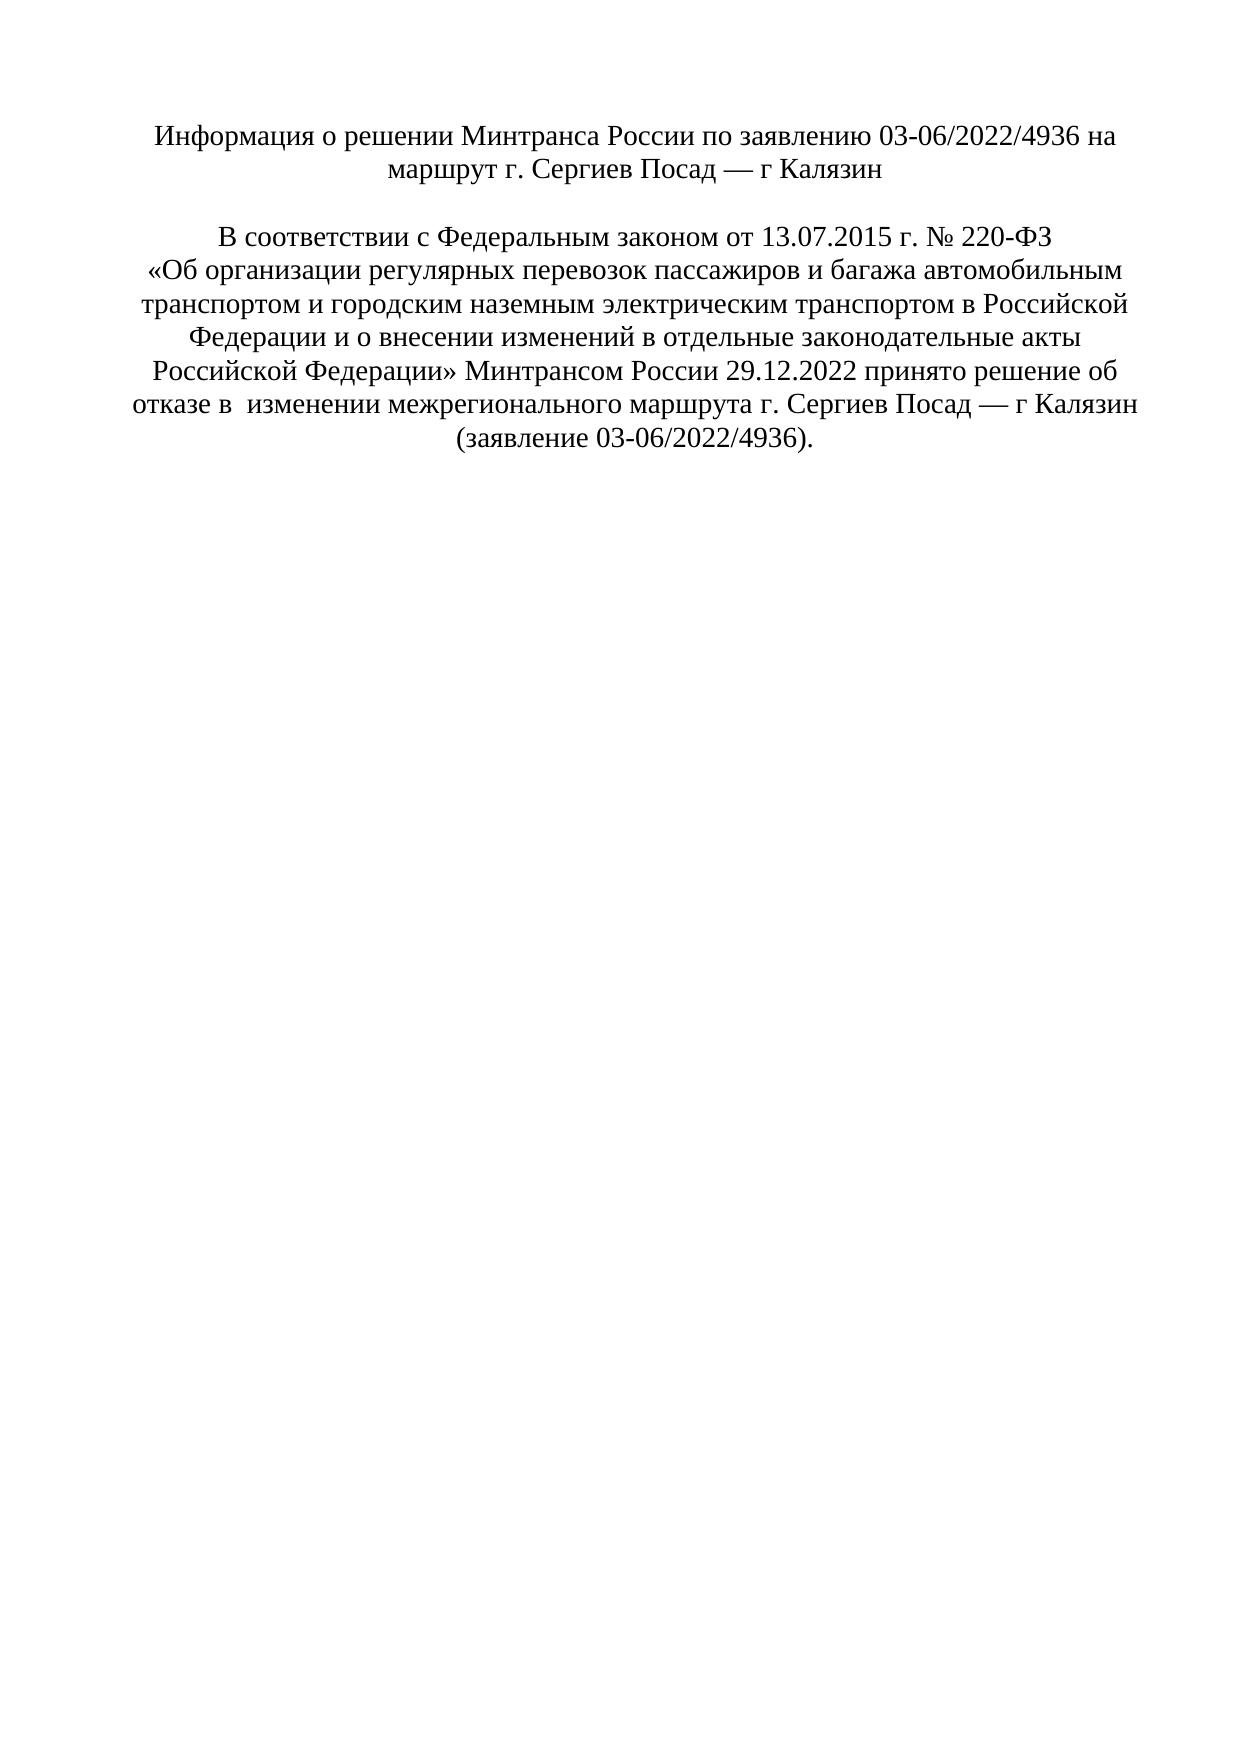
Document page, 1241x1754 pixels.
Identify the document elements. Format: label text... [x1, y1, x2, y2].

text В соответствии с Федеральным законом от 13.07.2015 г. № 220-ФЗ «Об организации регулярных перевозок пассажиров и багажа автомобильным транспортом и городским наземным электрическим транспортом в Российской Федерации и о внесении изменений в отдельные законодательные акты Российской Федерации» Минтрансом России 29.12.2022 принято решение об отказе в изменении межрегионального маршрута г. Сергиев Посад — г Калязин (заявление 03-06/2022/4936). [118, 219, 1152, 453]
text Информация о решении Минтранса России по заявлению 03-06/2022/4936 на маршрут г. Сергиев Посад — г Калязин [118, 118, 1152, 185]
